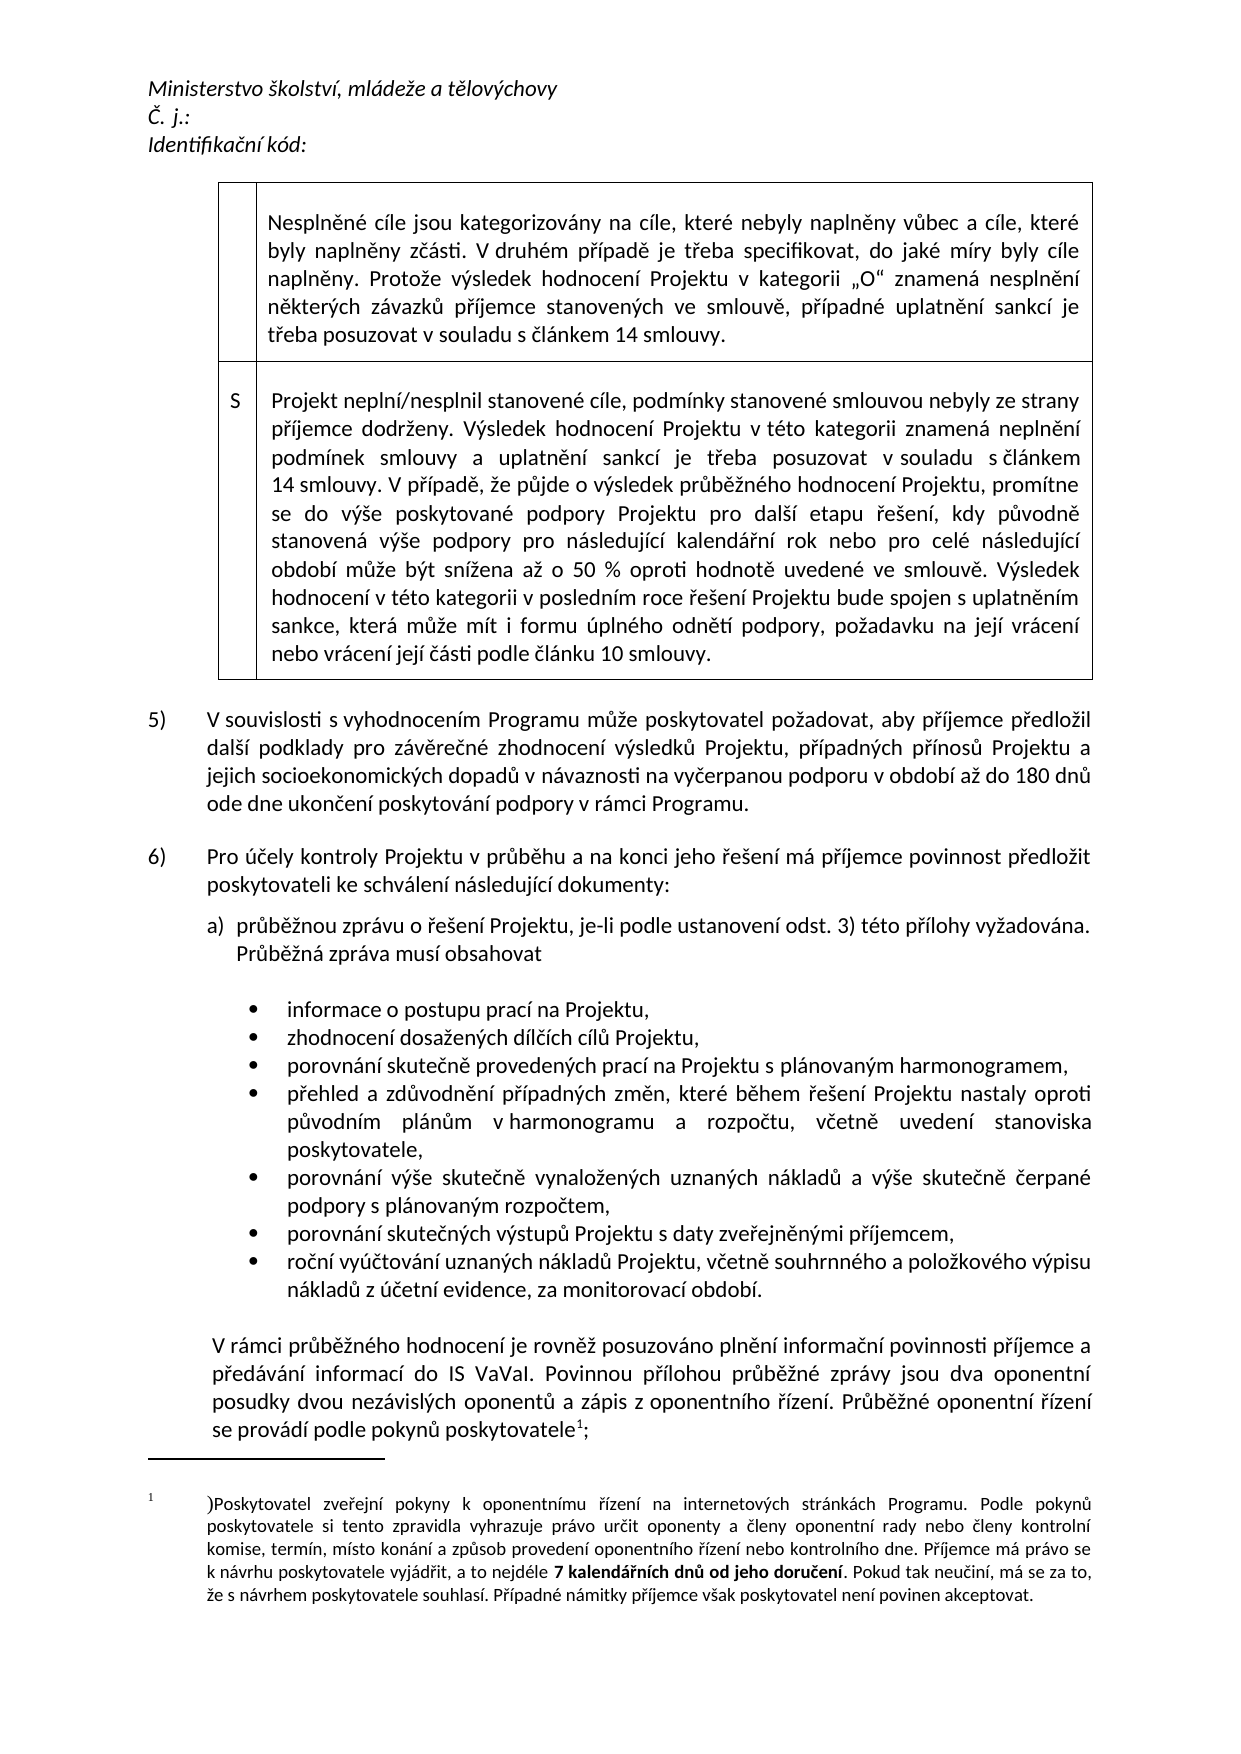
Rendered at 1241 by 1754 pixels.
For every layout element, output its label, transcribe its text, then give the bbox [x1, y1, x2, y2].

list roční vyúčtování uznaných nákladů Projektu, včetně souhrnného a položkového výpisu nákladů z účetní evidence, za monitorovací období. [249, 1247, 1093, 1303]
list přehled a zdůvodnění případných změn, které během řešení Projektu nastaly oproti původním plánům v harmonogramu a rozpočtu, včetně uvedení stanoviska poskytovatele, [249, 1079, 1093, 1163]
list porovnání výše skutečně vynaložených uznaných nákladů a výše skutečně čerpané podpory s plánovaným rozpočtem, [249, 1163, 1093, 1219]
list porovnání skutečných výstupů Projektu s daty zveřejněnými příjemcem, [249, 1219, 1093, 1247]
list Pro účely kontroly Projektu v průběhu a na konci jeho řešení má příjemce povinnost předložit poskytovateli ke schválení následující dokumenty: [148, 842, 1093, 898]
list V souvislosti s vyhodnocením Programu může poskytovatel požadovat, aby příjemce předložil další podklady pro závěrečné zhodnocení výsledků Projektu, případných přínosů Projektu a jejich socioekonomických dopadů v návaznosti na vyčerpanou podporu v období až do 180 dnů ode dne ukončení poskytování podpory v rámci Programu. [148, 705, 1093, 817]
list průběžnou zprávu o řešení Projektu, je-li podle ustanovení odst. 3) této přílohy vyžadována. Průběžná zpráva musí obsahovat [207, 911, 1093, 967]
text V rámci průběžného hodnocení je rovněž posuzováno plnění informační povinnosti příjemce a předávání informací do IS VaVaI. Povinnou přílohou průběžné zprávy jsou dva oponentní posudky dvou nezávislých oponentů a zápis z oponentního řízení. Průběžné oponentní řízení se provádí podle pokynů poskytovatele; [212, 1331, 1093, 1443]
table_cell Projekt neplní/nesplnil stanovené cíle, podmínky stanovené smlouvou nebyly ze strany příjemce dodrženy. Výsledek hodnocení Projektu v této kategorii znamená neplnění podmínek smlouvy a uplatnění sankcí je třeba posuzovat v souladu s článkem 14 smlouvy. V případě, že půjde o výsledek průběžného hodnocení Projektu, promítne se do výše poskytované podpory Projektu pro další etapu řešení, kdy původně stanovená výše podpory pro následující kalendářní rok nebo pro celé následující období může být snížena až o 50 % oproti hodnotě uvedené ve smlouvě. Výsledek hodnocení v této kategorii v posledním roce řešení Projektu bude spojen s uplatněním sankce, která může mít i formu úplného odnětí podpory, požadavku na její vrácení nebo vrácení její části podle článku 10 smlouvy. [257, 362, 1092, 679]
list porovnání skutečně provedených prací na Projektu s plánovaným harmonogramem, [249, 1051, 1093, 1079]
list informace o postupu prací na Projektu, [249, 995, 1093, 1023]
list zhodnocení dosažených dílčích cílů Projektu, [249, 1023, 1093, 1051]
table_cell S [219, 362, 256, 679]
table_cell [257, 183, 1092, 361]
table_cell O [219, 183, 256, 361]
